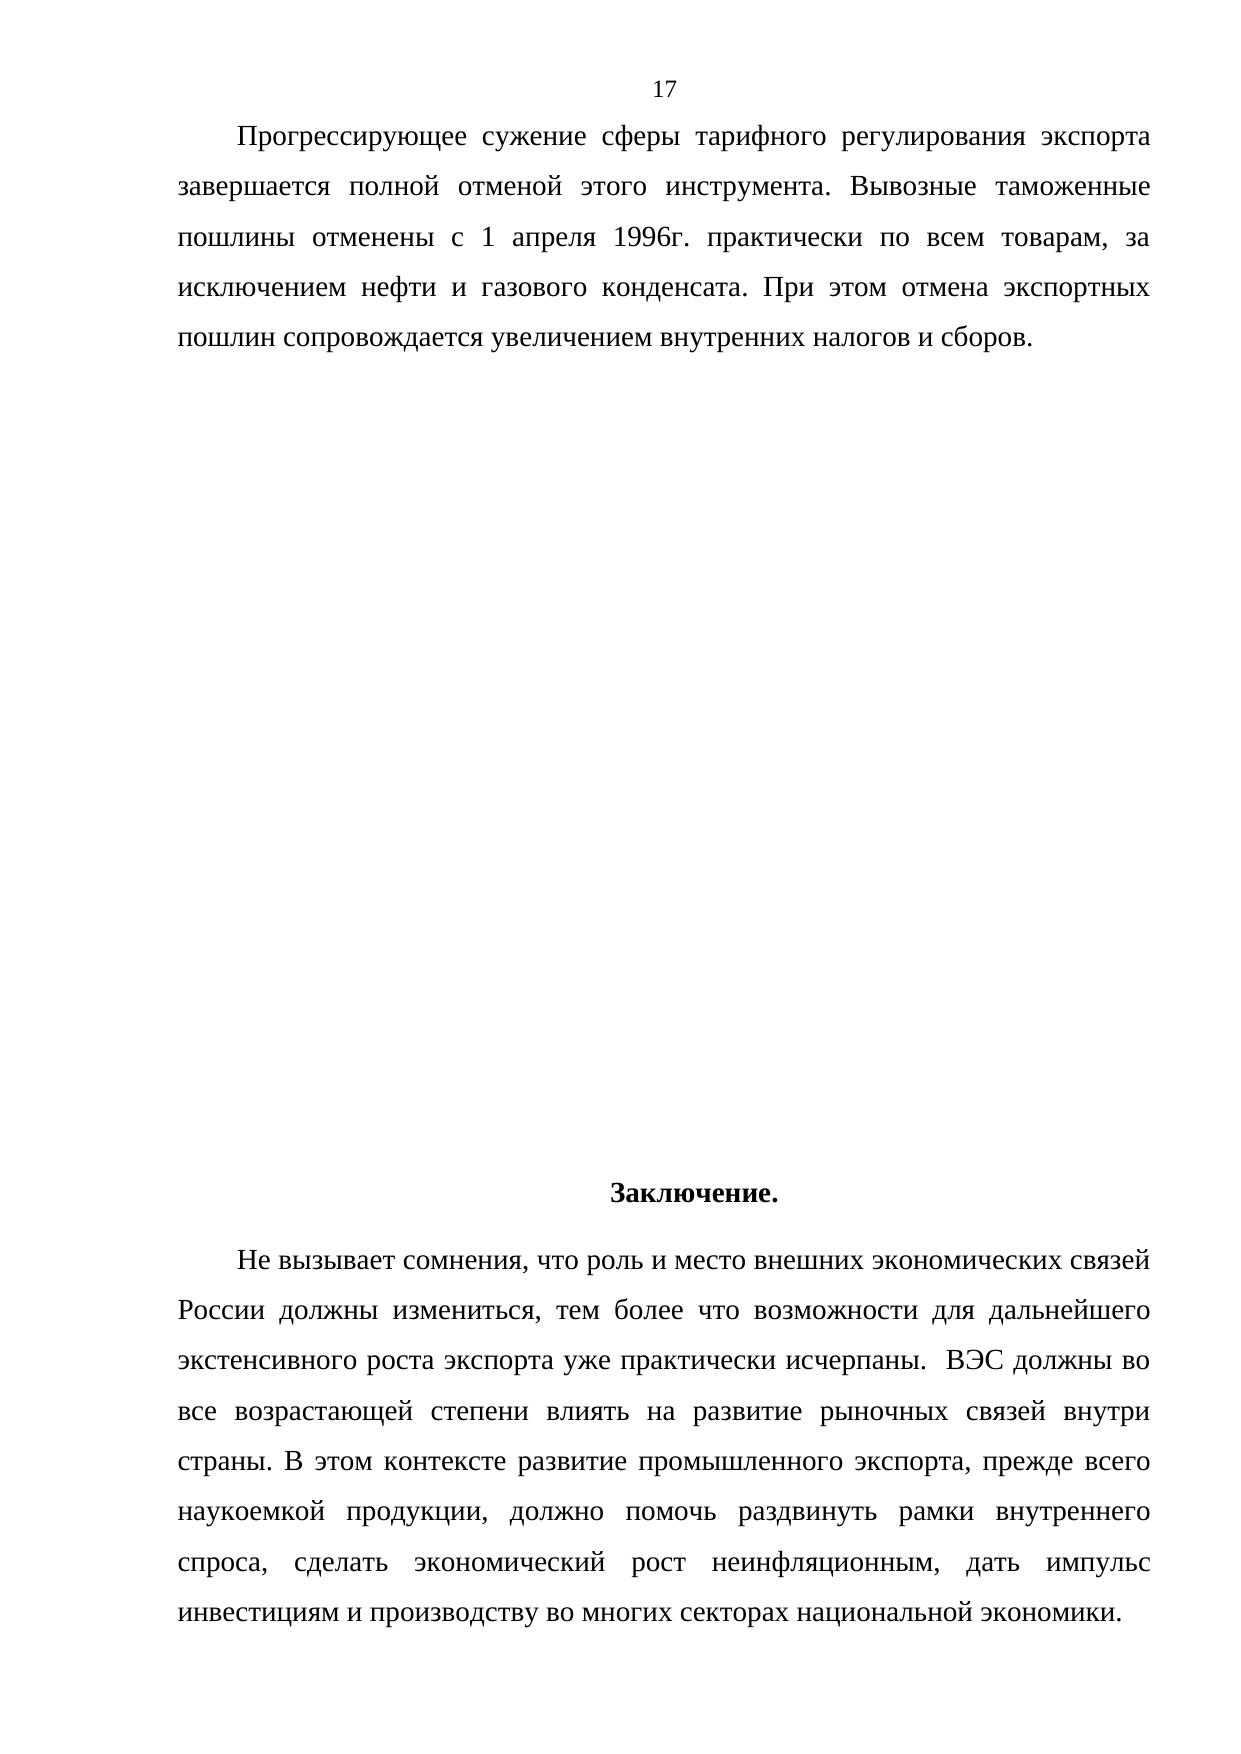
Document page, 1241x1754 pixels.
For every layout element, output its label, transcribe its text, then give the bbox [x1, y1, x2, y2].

text Не вызывает сомнения, что роль и место внешних экономических связей России должны измениться, тем более что возможности для дальнейшего экстенсивного роста экспорта уже практически исчерпаны. ВЭС должны во все возрастающей степени влиять на развитие рыночных связей внутри страны. В этом контексте развитие промышленного экспорта, прежде всего наукоемкой продукции, должно помочь раздвинуть рамки внутреннего спроса, сделать экономический рост неинфляционным, дать импульс инвестициям и производству во многих секторах национальной экономики. [177, 1242, 1152, 1627]
text Заключение. [177, 1175, 1152, 1208]
text Прогрессирующее сужение сферы тарифного регулирования экспорта завершается полной отменой этого инструмента. Вывозные таможенные пошлины отменены с 1 апреля 1996г. практически по всем товарам, за исключением нефти и газового конденсата. При этом отмена экспортных пошлин сопровождается увеличением внутренних налогов и сборов. [177, 118, 1152, 353]
